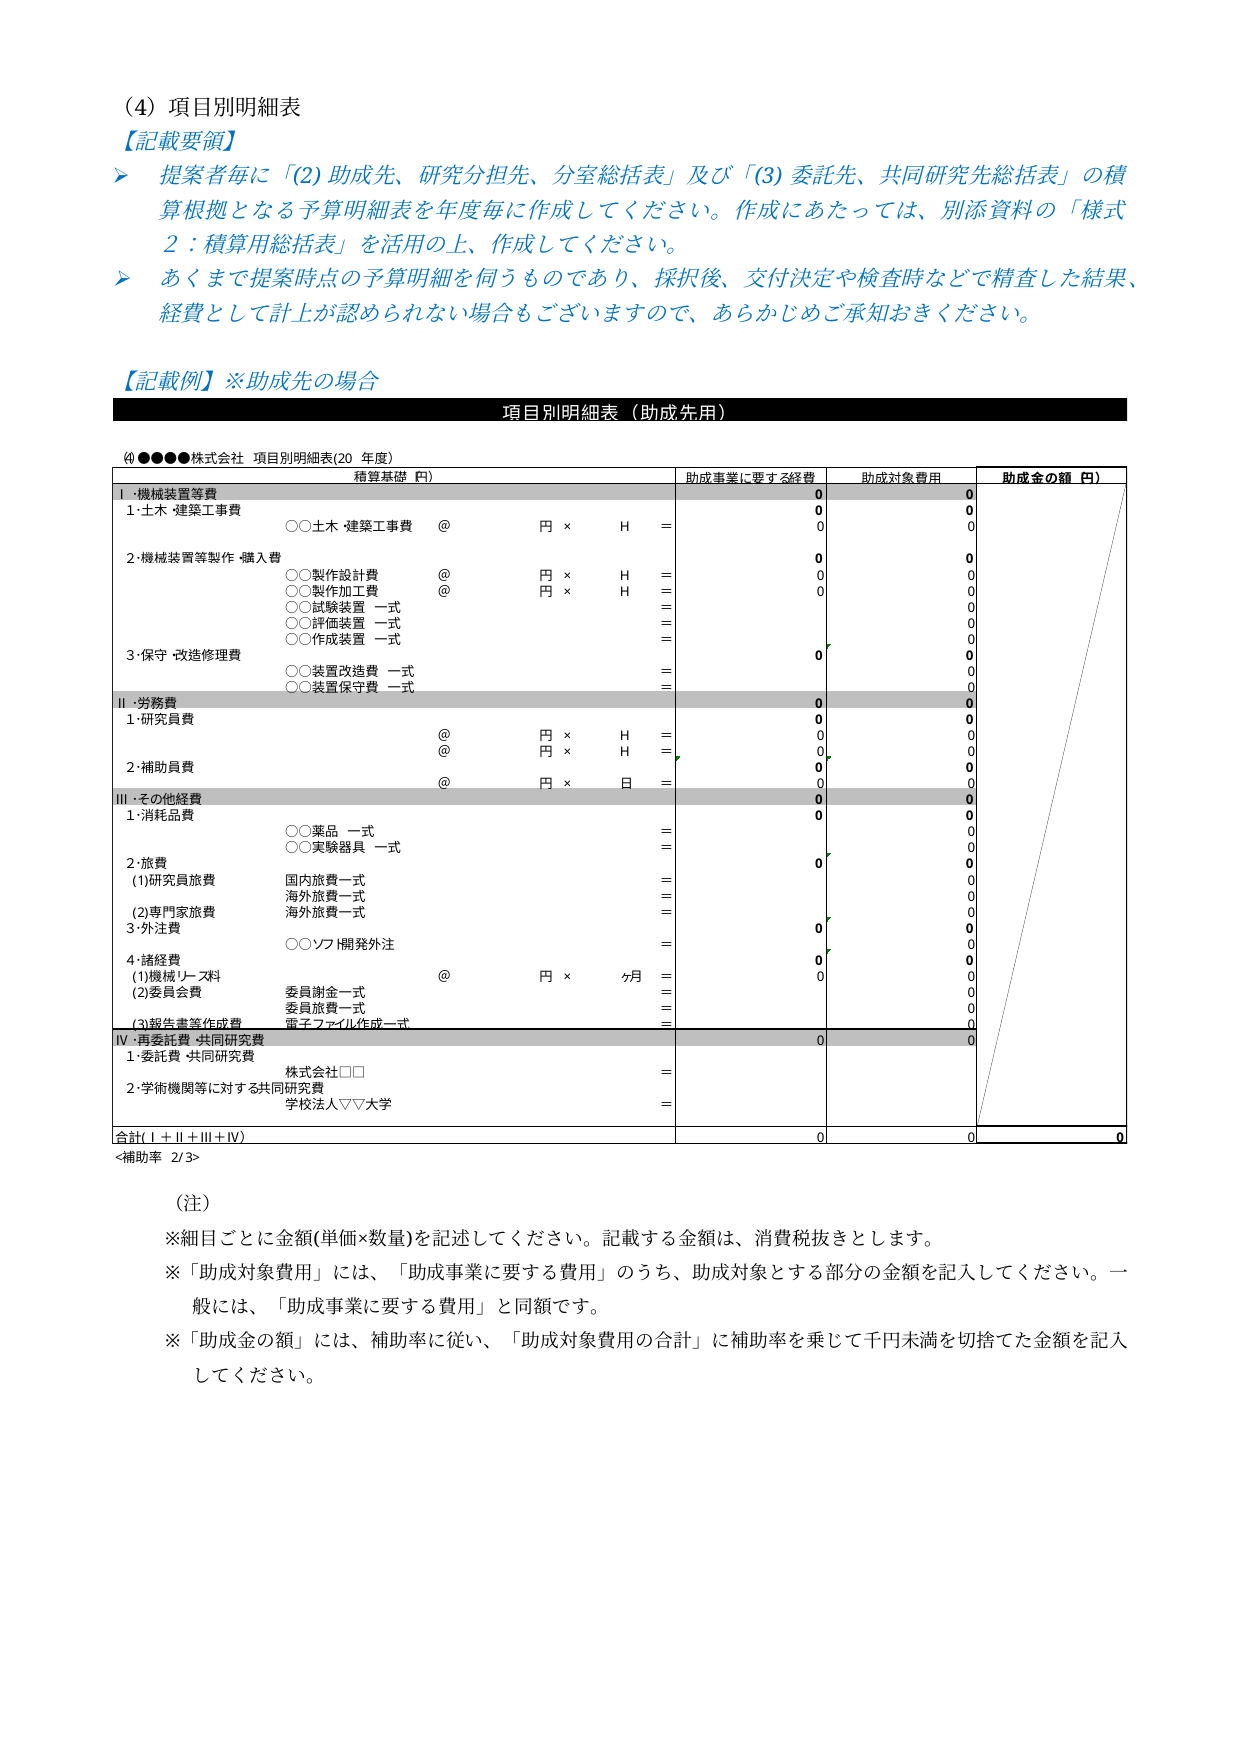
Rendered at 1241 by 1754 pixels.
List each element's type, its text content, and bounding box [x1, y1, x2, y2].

text （4）項目別明細表 [112, 89, 1128, 123]
text ※細目ごとに金額(単価×数量)を記述してください。記載する金額は、消費税抜きとします。 [165, 1220, 1128, 1254]
list あくまで提案時点の予算明細を伺うものであり、採択後、交付決定や検査時などで精査した結果、経費として計上が認められない場合もございますので、あらかじめご承知おきください。 [112, 260, 1128, 329]
text 【記載例】※助成先の場合 [112, 363, 1128, 397]
text （注） [165, 1185, 1128, 1220]
text ※「助成対象費用」には、「助成事業に要する費用」のうち、助成対象とする部分の金額を記入してください。一般には、「助成事業に要する費用」と同額です。 [165, 1254, 1128, 1322]
text ※「助成金の額」には、補助率に従い、「助成対象費用の合計」に補助率を乗じて千円未満を切捨てた金額を記入してください。 [165, 1322, 1128, 1391]
list 提案者毎に「(2) 助成先、研究分担先、分室総括表」及び「(3) 委託先、共同研究先総括表」の積算根拠となる予算明細表を年度毎に作成してください。作成にあたっては、別添資料の「様式２：積算用総括表」を活用の上、作成してください。 [112, 157, 1128, 260]
text 【記載要領】 [112, 123, 1128, 157]
